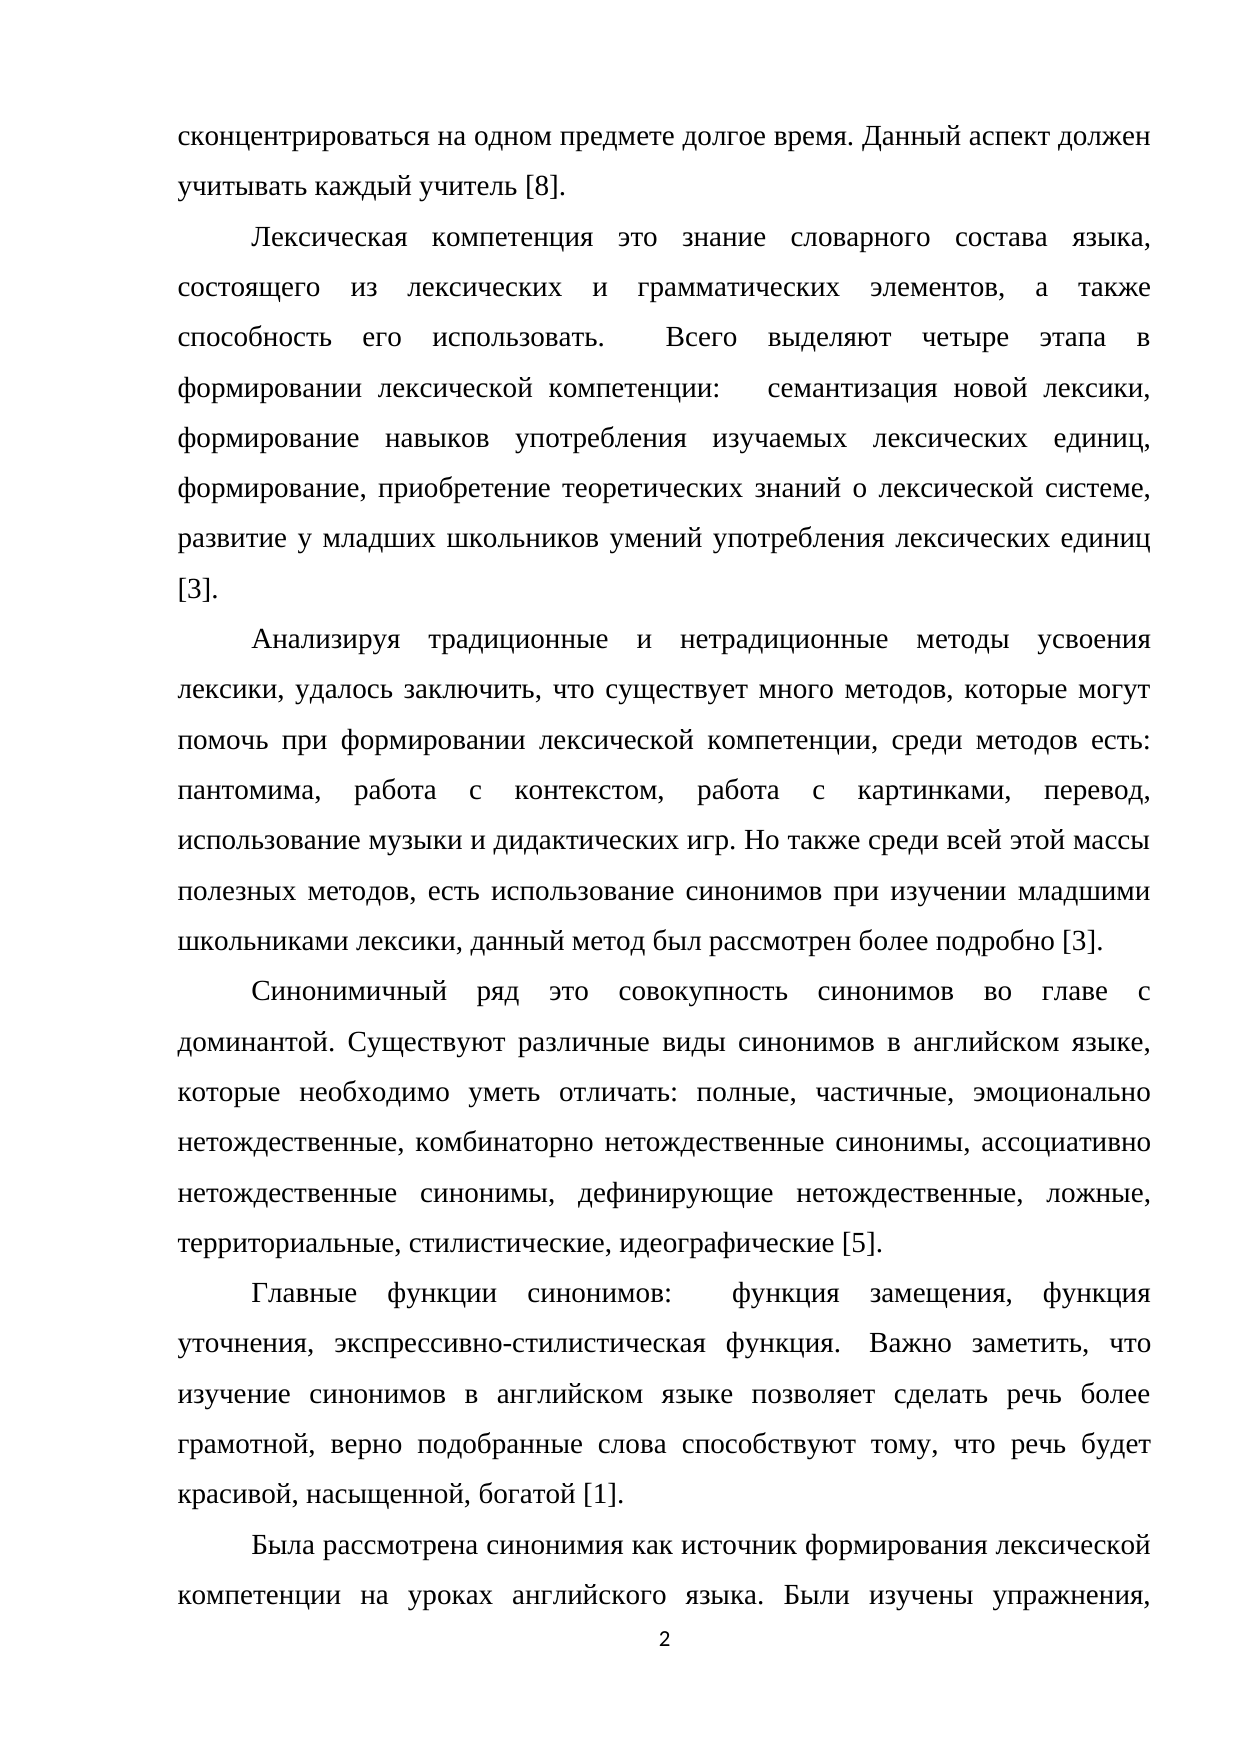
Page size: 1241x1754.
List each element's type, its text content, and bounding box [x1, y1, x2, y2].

text Лексическая компетенция это знание словарного состава языка, состоящего из лексических и грамматических элементов, а также способность его использовать. Всего выделяют четыре этапа в формировании лексической компетенции: семантизация новой лексики, формирование навыков употребления изучаемых лексических единиц, формирование, приобретение теоретических знаний о лексической системе, развитие у младших школьников умений употребления лексических единиц [3]. [177, 219, 1152, 604]
text Анализируя традиционные и нетрадиционные методы усвоения лексики, удалось заключить, что существует много методов, которые могут помочь при формировании лексической компетенции, среди методов есть: пантомима, работа с контекстом, работа с картинками, перевод, использование музыки и дидактических игр. Но также среди всей этой массы полезных методов, есть использование синонимов при изучении младшими школьниками лексики, данный метод был рассмотрен более подробно [3]. [177, 621, 1152, 957]
list Главные функции синонимов: функция замещения, функция уточнения, экспрессивно-стилистическая функция. Важно заметить, что изучение синонимов в английском языке позволяет сделать речь более грамотной, верно подобранные слова способствуют тому, что речь будет красивой, насыщенной, богатой [1]. [177, 1275, 1152, 1510]
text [177, 118, 1152, 202]
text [177, 1527, 1152, 1611]
list Синонимичный ряд это совокупность синонимов во главе с доминантой. Существуют различные виды синонимов в английском языке, которые необходимо уметь отличать: полные, частичные, эмоционально нетождественные, комбинаторно нетождественные синонимы, ассоциативно нетождественные синонимы, дефинирующие нетождественные, ложные, территориальные, стилистические, идеографические [5]. [177, 973, 1152, 1258]
